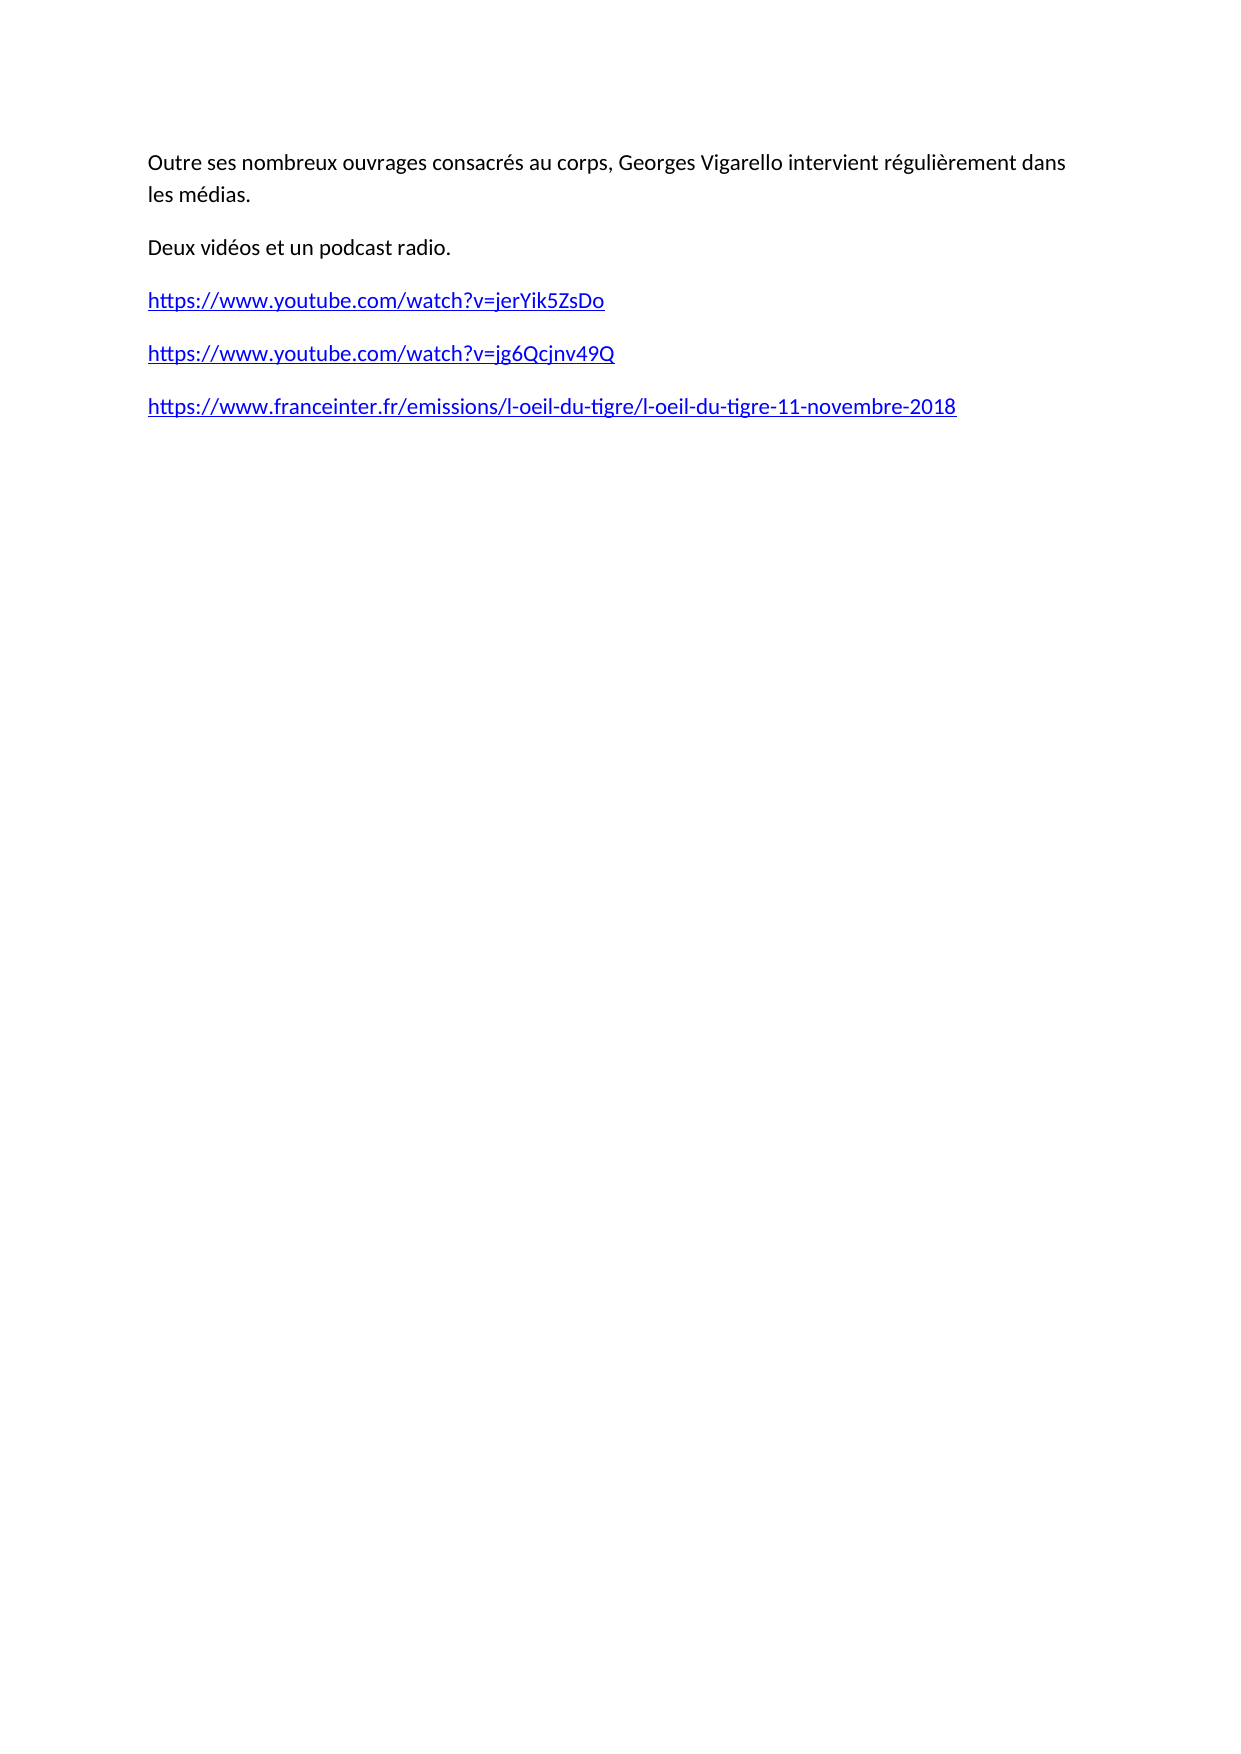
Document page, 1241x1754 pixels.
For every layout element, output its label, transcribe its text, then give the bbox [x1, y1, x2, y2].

text Deux vidéos et un podcast radio. [148, 233, 1093, 261]
text Outre ses nombreux ouvrages consacrés au corps, Georges Vigarello intervient régulièrement dans les médias. [148, 148, 1093, 208]
text https://www.franceinter.fr/emissions/l-oeil-du-tigre/l-oeil-du-tigre-11-novembre-2018 [148, 392, 1093, 420]
text https://www.youtube.com/watch?v=jg6Qcjnv49Q [148, 339, 1093, 367]
text https://www.youtube.com/watch?v=jerYik5ZsDo [148, 286, 1093, 314]
